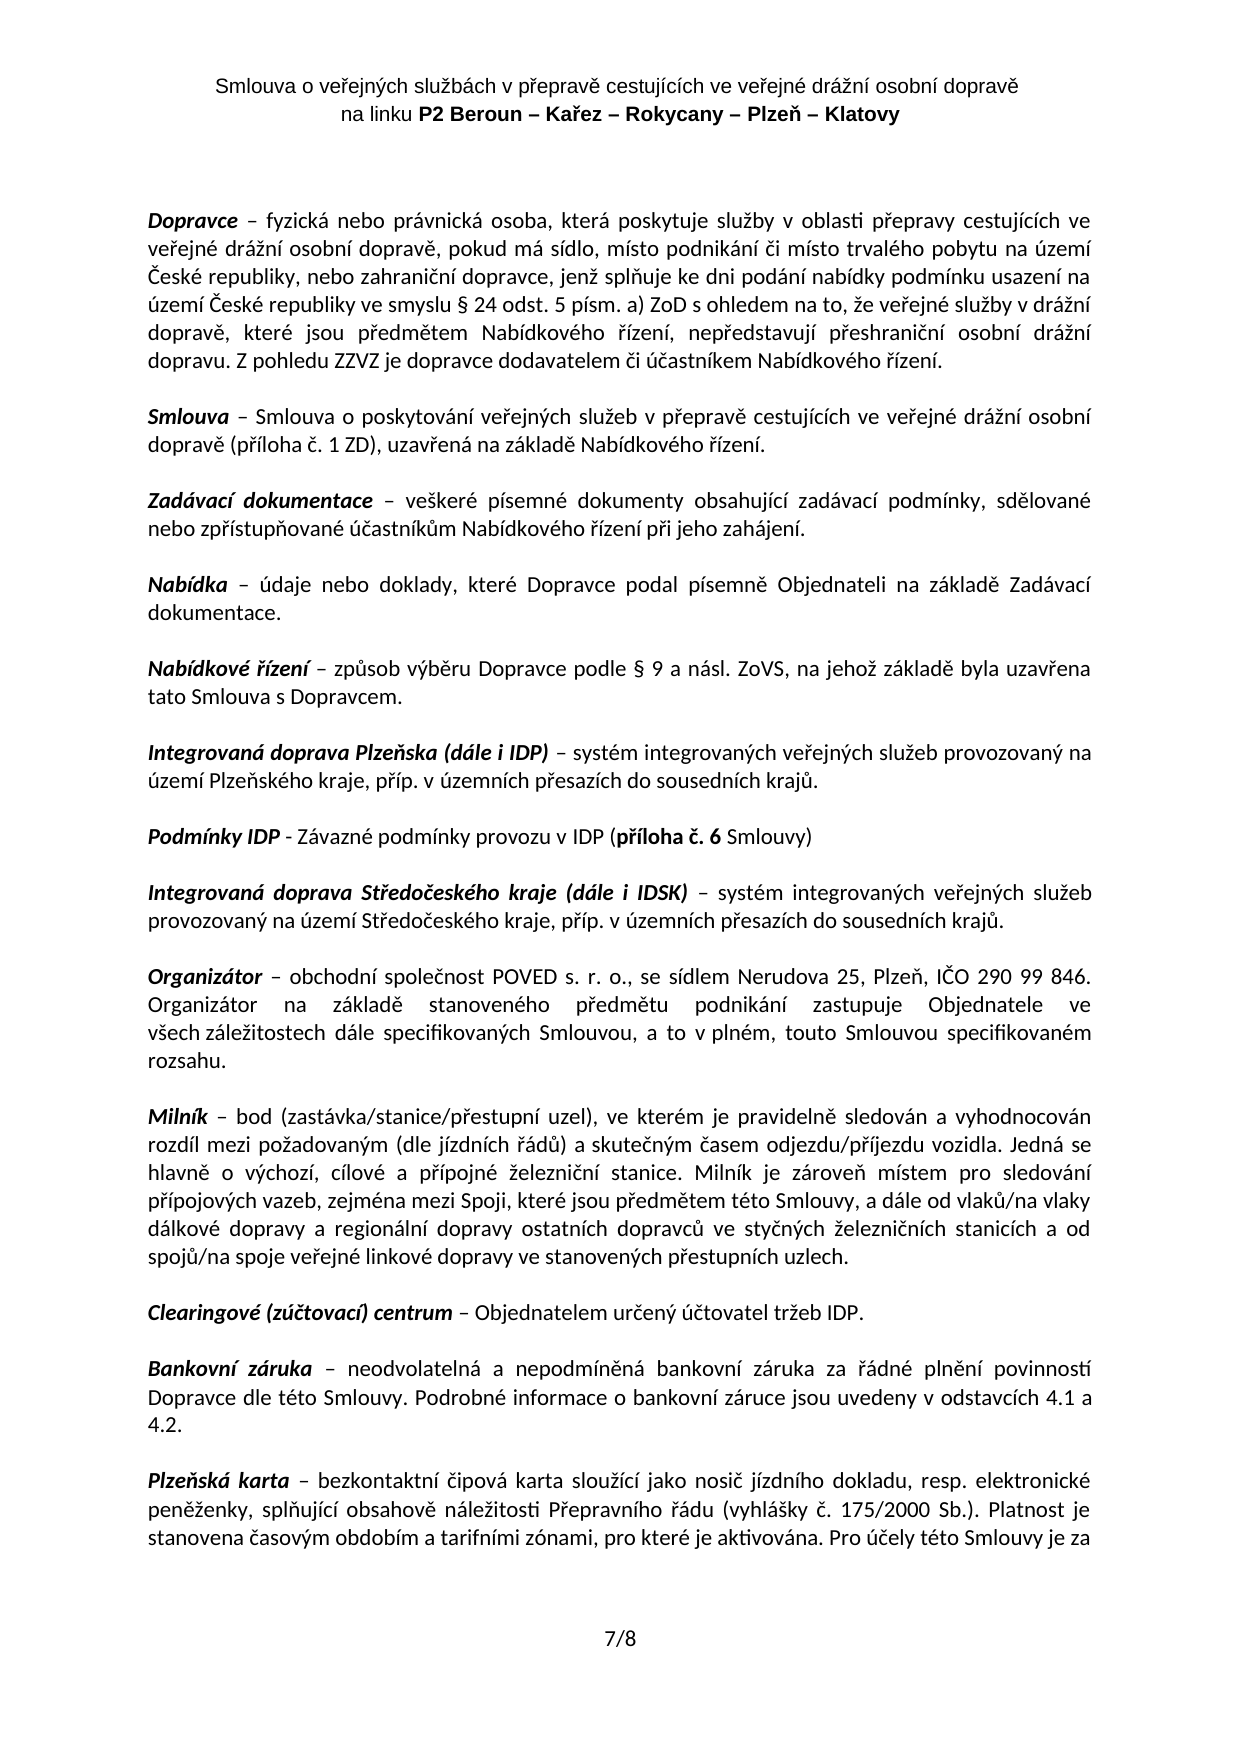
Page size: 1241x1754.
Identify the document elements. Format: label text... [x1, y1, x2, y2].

text Zadávací dokumentace – veškeré písemné dokumenty obsahující zadávací podmínky, sdělované nebo zpřístupňované účastníkům Nabídkového řízení při jeho zahájení. [148, 486, 1092, 542]
text Bankovní záruka – neodvolatelná a nepodmíněná bankovní záruka za řádné plnění povinností Dopravce dle této Smlouvy. Podrobné informace o bankovní záruce jsou uvedeny v odstavcích 4.1 a 4.2. [148, 1354, 1092, 1439]
text Milník – bod (zastávka/stanice/přestupní uzel), ve kterém je pravidelně sledován a vyhodnocován rozdíl mezi požadovaným (dle jízdních řádů) a skutečným časem odjezdu/příjezdu vozidla. Jedná se hlavně o výchozí, cílové a přípojné železniční stanice. Milník je zároveň místem pro sledování přípojových vazeb, zejména mezi Spoji, které jsou předmětem této Smlouvy, a dále od vlaků/na vlaky dálkové dopravy a regionální dopravy ostatních dopravců ve styčných železničních stanicích a od spojů/na spoje veřejné linkové dopravy ve stanovených přestupních uzlech. [148, 1102, 1092, 1271]
text Integrovaná doprava Plzeňska (dále i IDP) – systém integrovaných veřejných služeb provozovaný na území Plzeňského kraje, příp. v územních přesazích do sousedních krajů. [148, 738, 1092, 794]
text Smlouva – Smlouva o poskytování veřejných služeb v přepravě cestujících ve veřejné drážní osobní dopravě (příloha č. 1 ZD), uzavřená na základě Nabídkového řízení. [148, 402, 1092, 458]
text Clearingové (zúčtovací) centrum – Objednatelem určený účtovatel tržeb IDP. [148, 1298, 1092, 1327]
text Dopravce – fyzická nebo právnická osoba, která poskytuje služby v oblasti přepravy cestujících ve veřejné drážní osobní dopravě, pokud má sídlo, místo podnikání či místo trvalého pobytu na území České republiky, nebo zahraniční dopravce, jenž splňuje ke dni podání nabídky podmínku usazení na území České republiky ve smyslu § 24 odst. 5 písm. a) ZoD s ohledem na to, že veřejné služby v drážní dopravě, které jsou předmětem Nabídkového řízení, nepředstavují přeshraniční osobní drážní dopravu. Z pohledu ZZVZ je dopravce dodavatelem či účastníkem Nabídkového řízení. [148, 206, 1092, 374]
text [148, 1467, 1092, 1551]
text Integrovaná doprava Středočeského kraje (dále i IDSK) – systém integrovaných veřejných služeb provozovaný na území Středočeského kraje, příp. v územních přesazích do sousedních krajů. [148, 878, 1092, 934]
text Nabídkové řízení – způsob výběru Dopravce podle § 9 a násl. ZoVS, na jehož základě byla uzavřena tato Smlouva s Dopravcem. [148, 654, 1092, 710]
text Podmínky IDP - Závazné podmínky provozu v IDP (příloha č. 6 Smlouvy) [148, 822, 1092, 850]
text Organizátor – obchodní společnost POVED s. r. o., se sídlem Nerudova 25, Plzeň, IČO 290 99 846. Organizátor na základě stanoveného předmětu podnikání zastupuje Objednatele ve všech záležitostech dále specifikovaných Smlouvou, a to v plném, touto Smlouvou specifikovaném rozsahu. [148, 962, 1092, 1074]
text Nabídka – údaje nebo doklady, které Dopravce podal písemně Objednateli na základě Zadávací dokumentace. [148, 570, 1092, 626]
